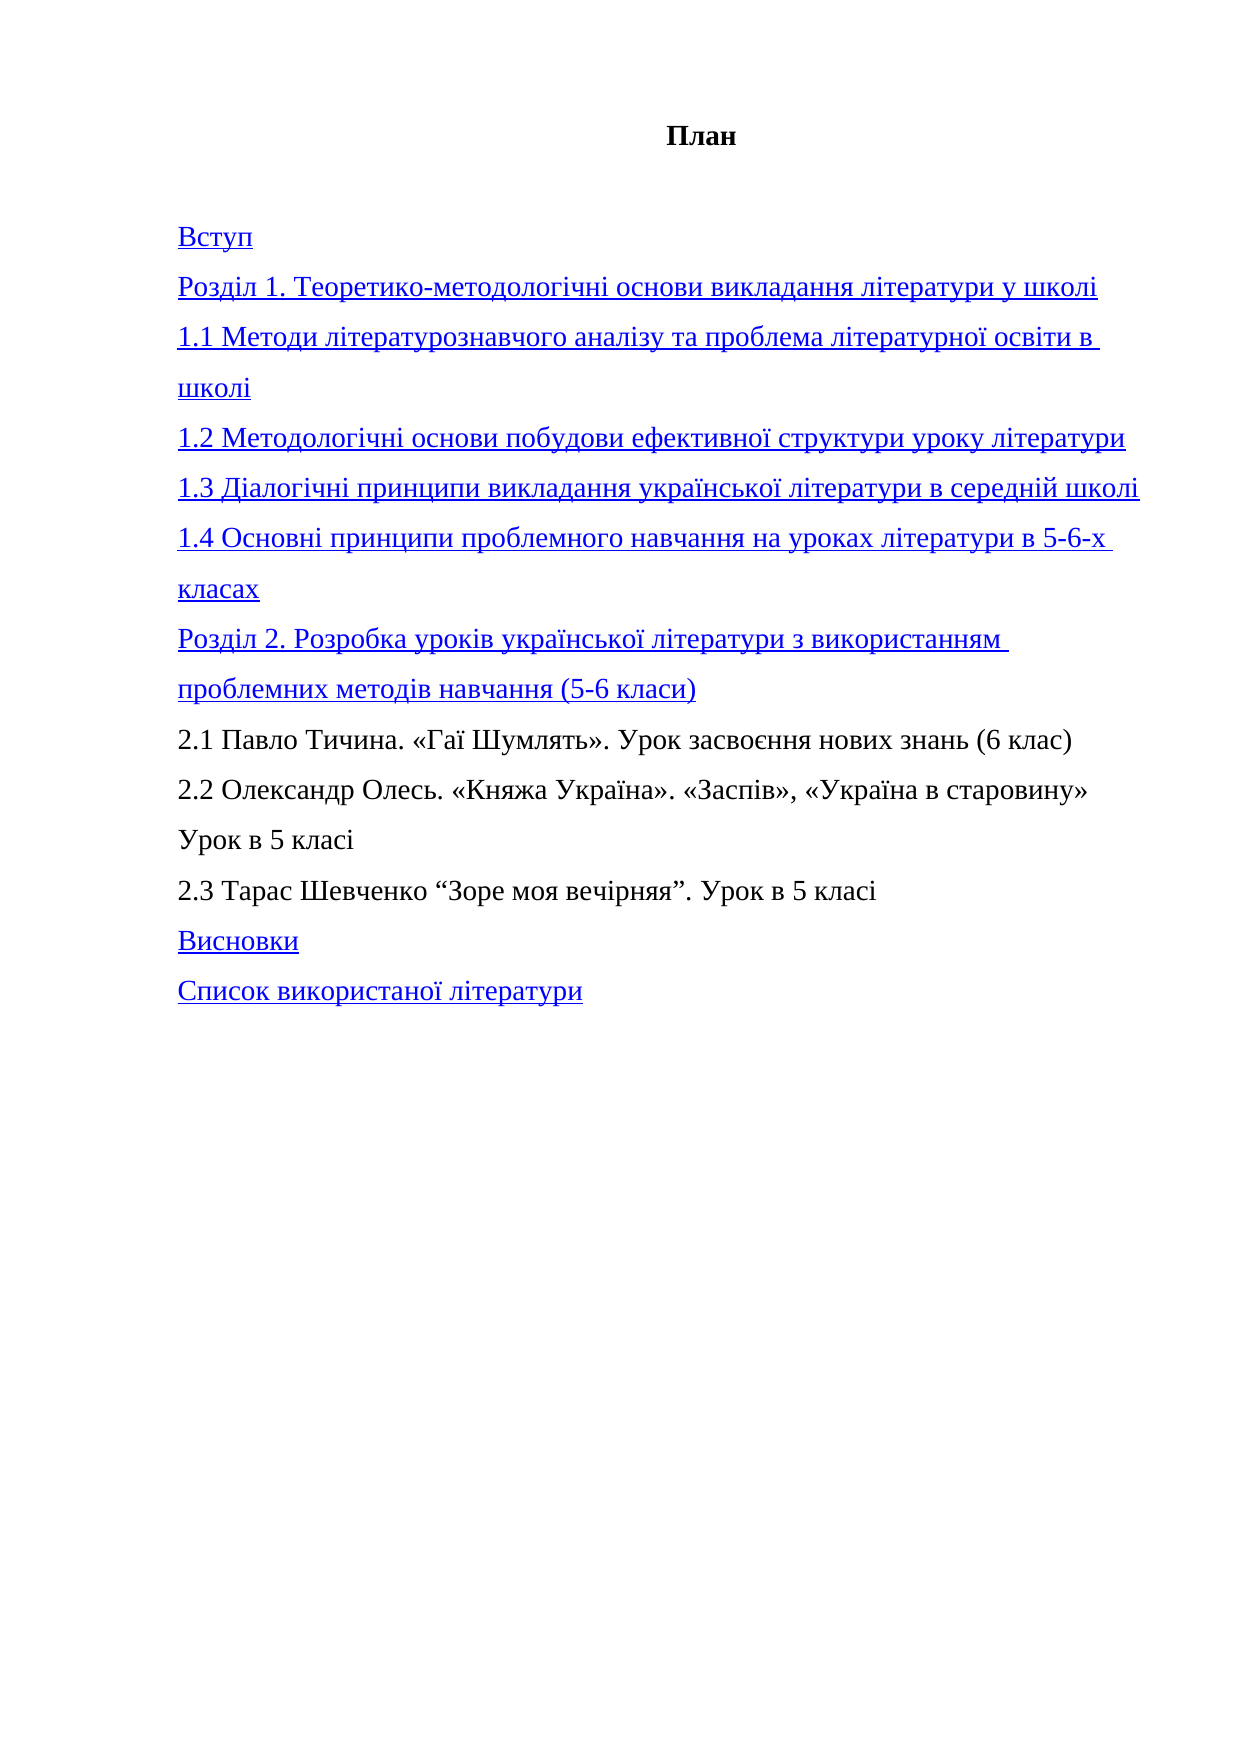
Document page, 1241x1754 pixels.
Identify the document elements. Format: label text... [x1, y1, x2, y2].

text 2.1 Павло Тичина. «Гаї Шумлять». Урок засвоєння нових знань (6 клас) [177, 722, 1152, 755]
text 2.3 Тарас Шевченко “Зоре моя вечірняя”. Урок в 5 класі [177, 873, 1152, 906]
text Список використаної літератури [177, 973, 1152, 1007]
text Розділ 2. Розробка уроків української літератури з використанням проблемних методів навчання (5-6 класи) [177, 621, 1152, 705]
text Розділ 1. Теоретико-методологічні основи викладання літератури у школі [177, 269, 1152, 303]
text 2.2 Олександр Олесь. «Княжа Україна». «Заспів», «Україна в старовину» Урок в 5 класі [177, 772, 1152, 856]
text 1.2 Методологічні основи побудови ефективної структури уроку літератури [177, 420, 1152, 453]
text Вступ [177, 219, 1152, 252]
text Висновки [177, 923, 1152, 957]
text План [177, 118, 1152, 152]
text 1.3 Діалогічні принципи викладання української літератури в середній школі [177, 470, 1152, 504]
text 1.1 Методи літературознавчого аналізу та проблема літературної освіти в школі [177, 319, 1152, 403]
text 1.4 Основні принципи проблемного навчання на уроках літератури в 5-6-х класах [177, 521, 1152, 604]
